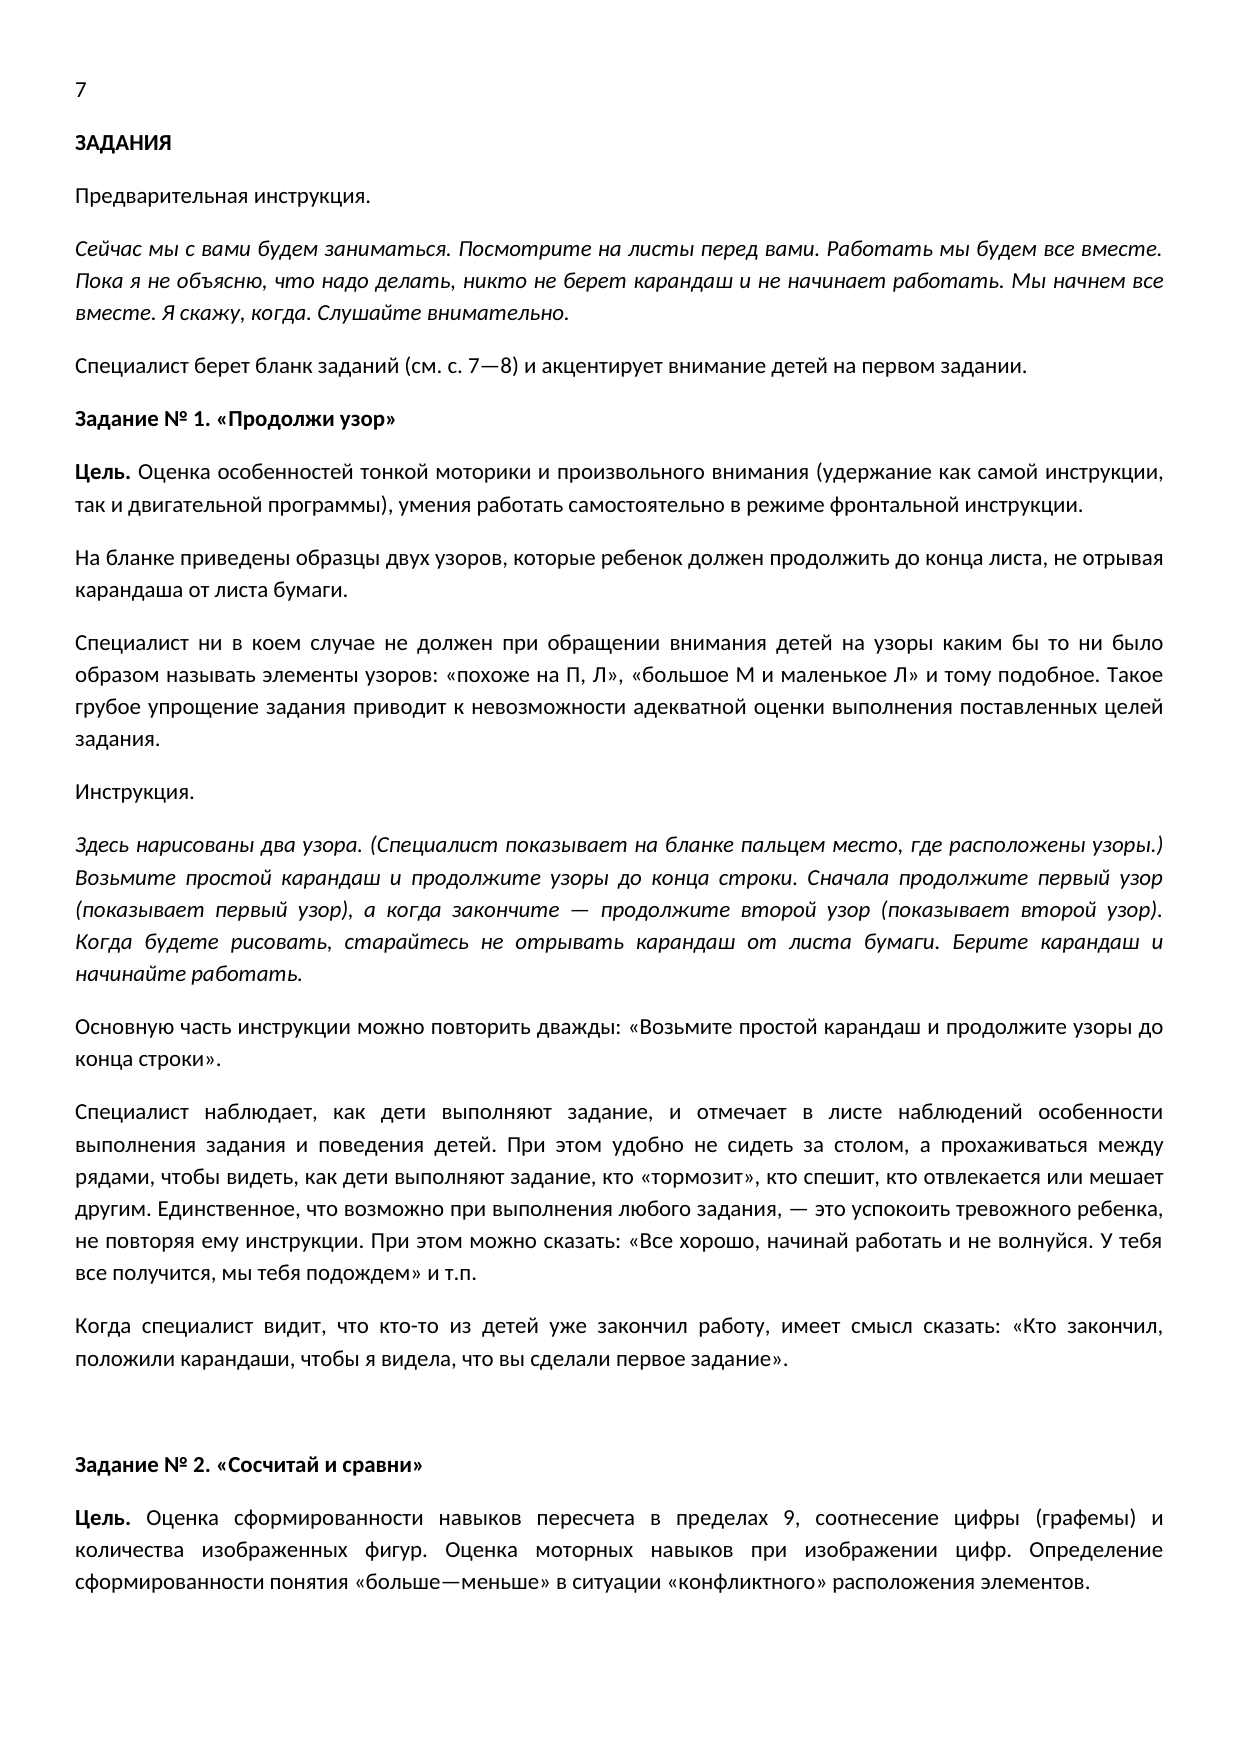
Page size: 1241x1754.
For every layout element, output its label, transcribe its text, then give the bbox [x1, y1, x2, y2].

text Инструкция. [75, 777, 1165, 806]
text Специалист ни в коем случае не должен при обращении внимания детей на узоры каким бы то ни было образом называть элементы узоров: «похоже на П, Л», «большое М и маленькое Л» и тому подобное. Такое грубое упрощение задания приводит к невозможности адекватной оценки выполнения поставленных целей задания. [75, 628, 1165, 752]
text ЗАДАНИЯ [75, 128, 1165, 156]
text Специалист берет бланк заданий (см. с. 7—8) и акцентирует внимание детей на первом задании. [75, 351, 1165, 379]
text Задание № 2. «Сосчитай и сравни» [75, 1450, 1165, 1478]
text Когда специалист видит, что кто-то из детей уже закончил работу, имеет смысл сказать: «Кто закончил, положили карандаши, чтобы я видела, что вы сделали первое задание». [75, 1311, 1165, 1372]
text Сейчас мы с вами будем заниматься. Посмотрите на листы перед вами. Работать мы будем все вместе. Пока я не объясню, что надо делать, никто не берет карандаш и не начинает работать. Мы начнем все вместе. Я скажу, когда. Слушайте внимательно. [75, 234, 1165, 326]
text Цель. Оценка особенностей тонкой моторики и произвольного внимания (удержание как самой инструкции, так и двигательной программы), умения работать самостоятельно в режиме фронтальной инструкции. [75, 457, 1165, 518]
text Основную часть инструкции можно повторить дважды: «Возьмите простой карандаш и продолжите узоры до конца строки». [75, 1012, 1165, 1072]
text Специалист наблюдает, как дети выполняют задание, и отмечает в листе наблюдений особенности выполнения задания и поведения детей. При этом удобно не сидеть за столом, а прохаживаться между рядами, чтобы видеть, как дети выполняют задание, кто «тормозит», кто спешит, кто отвлекается или мешает другим. Единственное, что возможно при выполнения любого задания, — это успокоить тревожного ребенка, не повторяя ему инструкции. При этом можно сказать: «Все хорошо, начинай работать и не волнуйся. У тебя все получится, мы тебя подождем» и т.п. [75, 1097, 1165, 1286]
text Цель. Оценка сформированности навыков пересчета в пределах 9, соотнесение цифры (графемы) и количества изображенных фигур. Оценка моторных навыков при изображении цифр. Определение сформированности понятия «больше—меньше» в ситуации «конфликтного» расположения элементов. [75, 1503, 1165, 1595]
text Предварительная инструкция. [75, 181, 1165, 209]
text Задание № 1. «Продолжи узор» [75, 404, 1165, 432]
text На бланке приведены образцы двух узоров, которые ребенок должен продолжить до конца листа, не отрывая карандаша от листа бумаги. [75, 543, 1165, 603]
text 7 [75, 75, 1165, 103]
text Здесь нарисованы два узора. (Специалист показывает на бланке пальцем место, где расположены узоры.) Возьмите простой карандаш и продолжите узоры до конца строки. Сначала продолжите первый узор (показывает первый узор), а когда закончите — продолжите второй узор (показывает второй узор). Когда будете рисовать, старайтесь не отрывать карандаш от листа бумаги. Берите карандаш и начинайте работать. [75, 831, 1165, 987]
